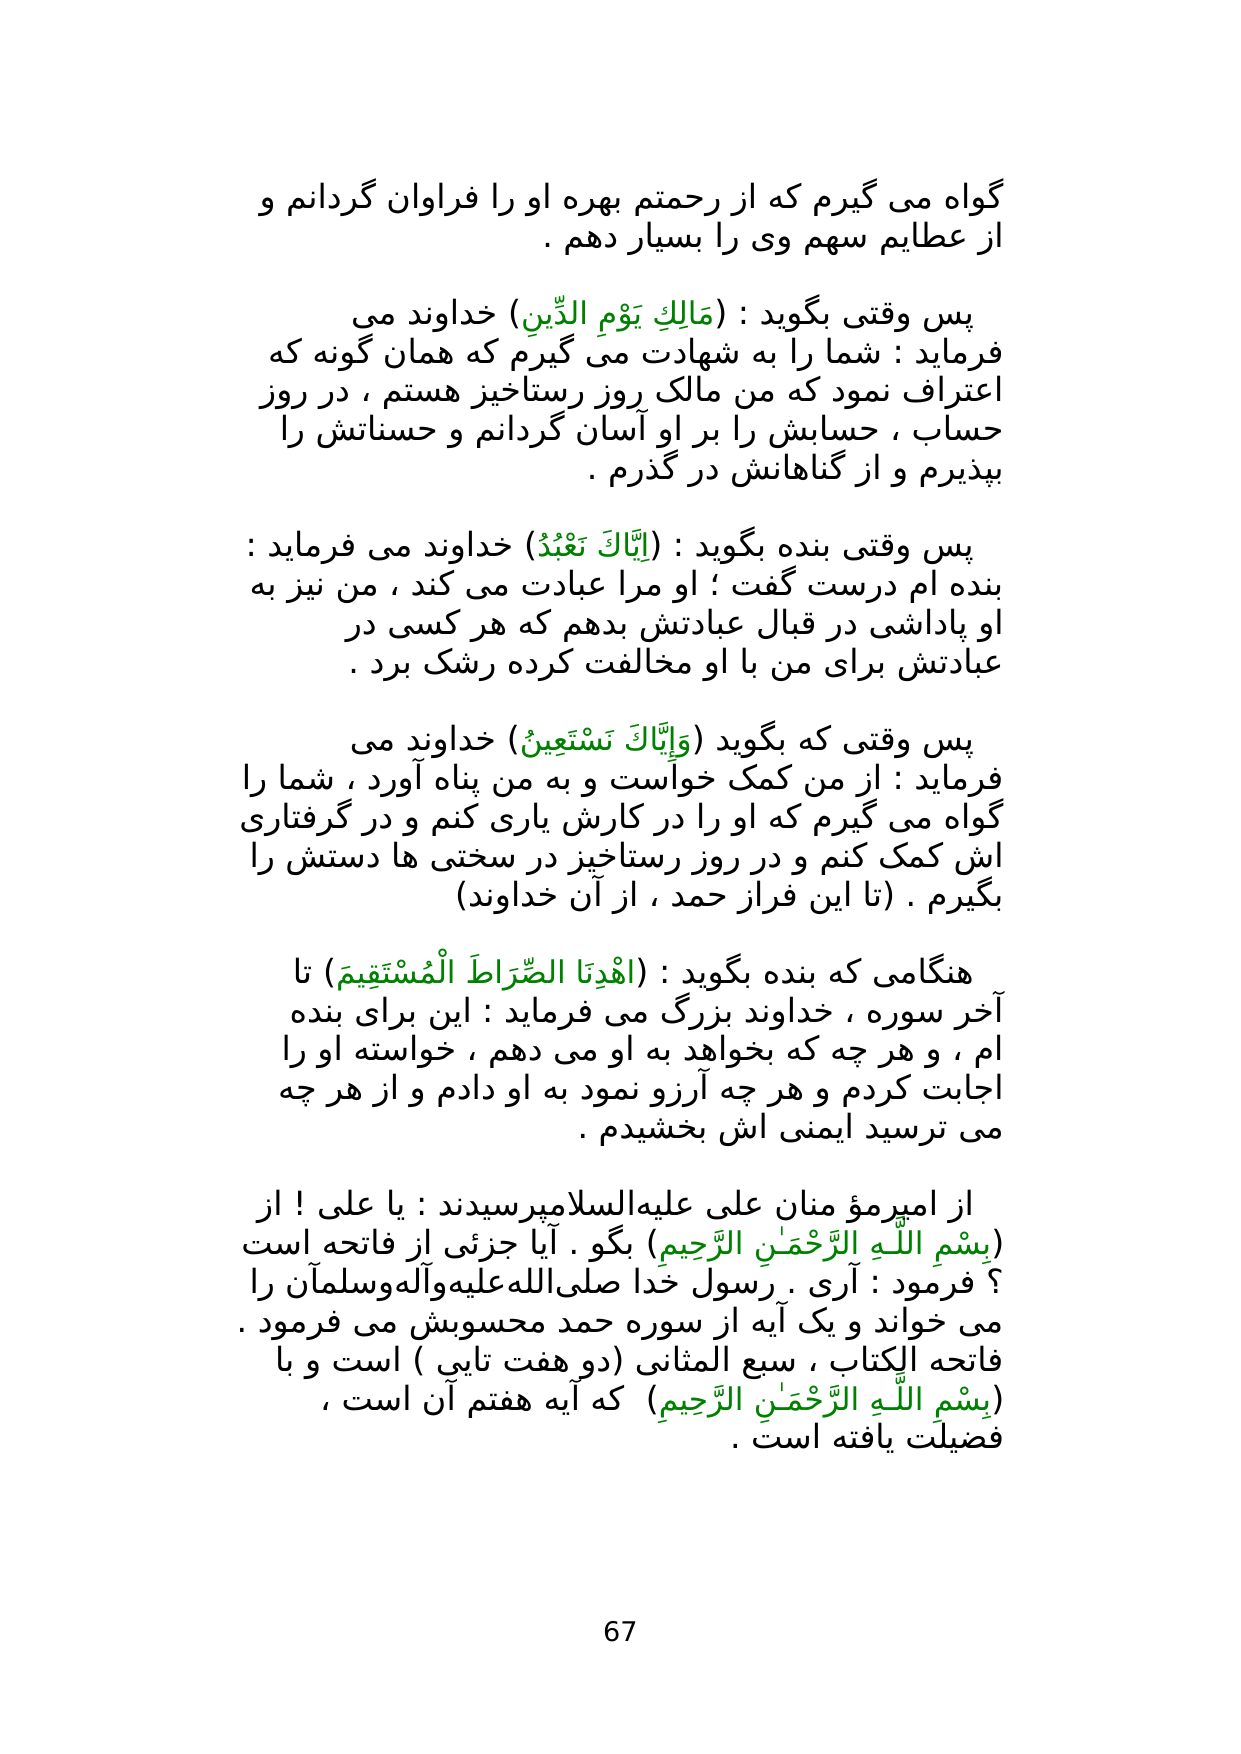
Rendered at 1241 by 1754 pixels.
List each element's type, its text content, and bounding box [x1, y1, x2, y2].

text پس وقتی بگوید : (مَالِكِ يَوْمِ الدِّينِ) خداوند می فرماید : شما را به شهادت می گیرم که همان گونه که اعتراف نمود که من مالک روز رستاخیز هستم ، در روز حساب ، حسابش را بر او آسان گردانم و حسناتش را بپذیرم و از گناهانش در گذرم . [236, 293, 1004, 487]
text از امیرمؤ منان علی عليه‌السلامپرسیدند : یا علی ! از (بِسْمِ اللَّـهِ الرَّحْمَـٰنِ الرَّحِيمِ) بگو . آیا جزئی از فاتحه است ؟ فرمود : آری . رسول خدا صلى‌الله‌عليه‌وآله‌وسلمآن را می خواند و یک آیه از سوره حمد محسوبش می فرمود . فاتحه الکتاب ، سبع المثانی (دو هفت تایی ) است و با (بِسْمِ اللَّـهِ الرَّحْمَـٰنِ الرَّحِيمِ) که آیه هفتم آن است ، فضیلت یافته است . [236, 1185, 1004, 1457]
text هنگامی که بنده بگوید : (اهْدِنَا الصِّرَاطَ الْمُسْتَقِيمَ) تا آخر سوره ، خداوند بزرگ می فرماید : این برای بنده ام ، و هر چه که بخواهد به او می دهم ، خواسته او را اجابت کردم و هر چه آرزو نمود به او دادم و از هر چه می ترسید ایمنی اش بخشیدم . [236, 952, 1004, 1146]
text پس وقتی که بگوید (وَإِيَّاكَ نَسْتَعِينُ) خداوند می فرماید : از من کمک خواست و به من پناه آورد ، شما را گواه می گیرم که او را در کارش یاری کنم و در گرفتاری اش کمک کنم و در روز رستاخیز در سختی ها دستش را بگیرم . (تا این فراز حمد ، از آن خداوند) [236, 719, 1004, 914]
text پس وقتی بنده بگوید : (اِيَّاكَ نَعْبُدُ) خداوند می فرماید : بنده ام درست گفت ؛ او مرا عبادت می کند ، من نیز به او پاداشی در قبال عبادتش بدهم که هر کسی در عبادتش برای من با او مخالفت کرده رشک برد . [236, 526, 1004, 681]
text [236, 177, 1004, 255]
